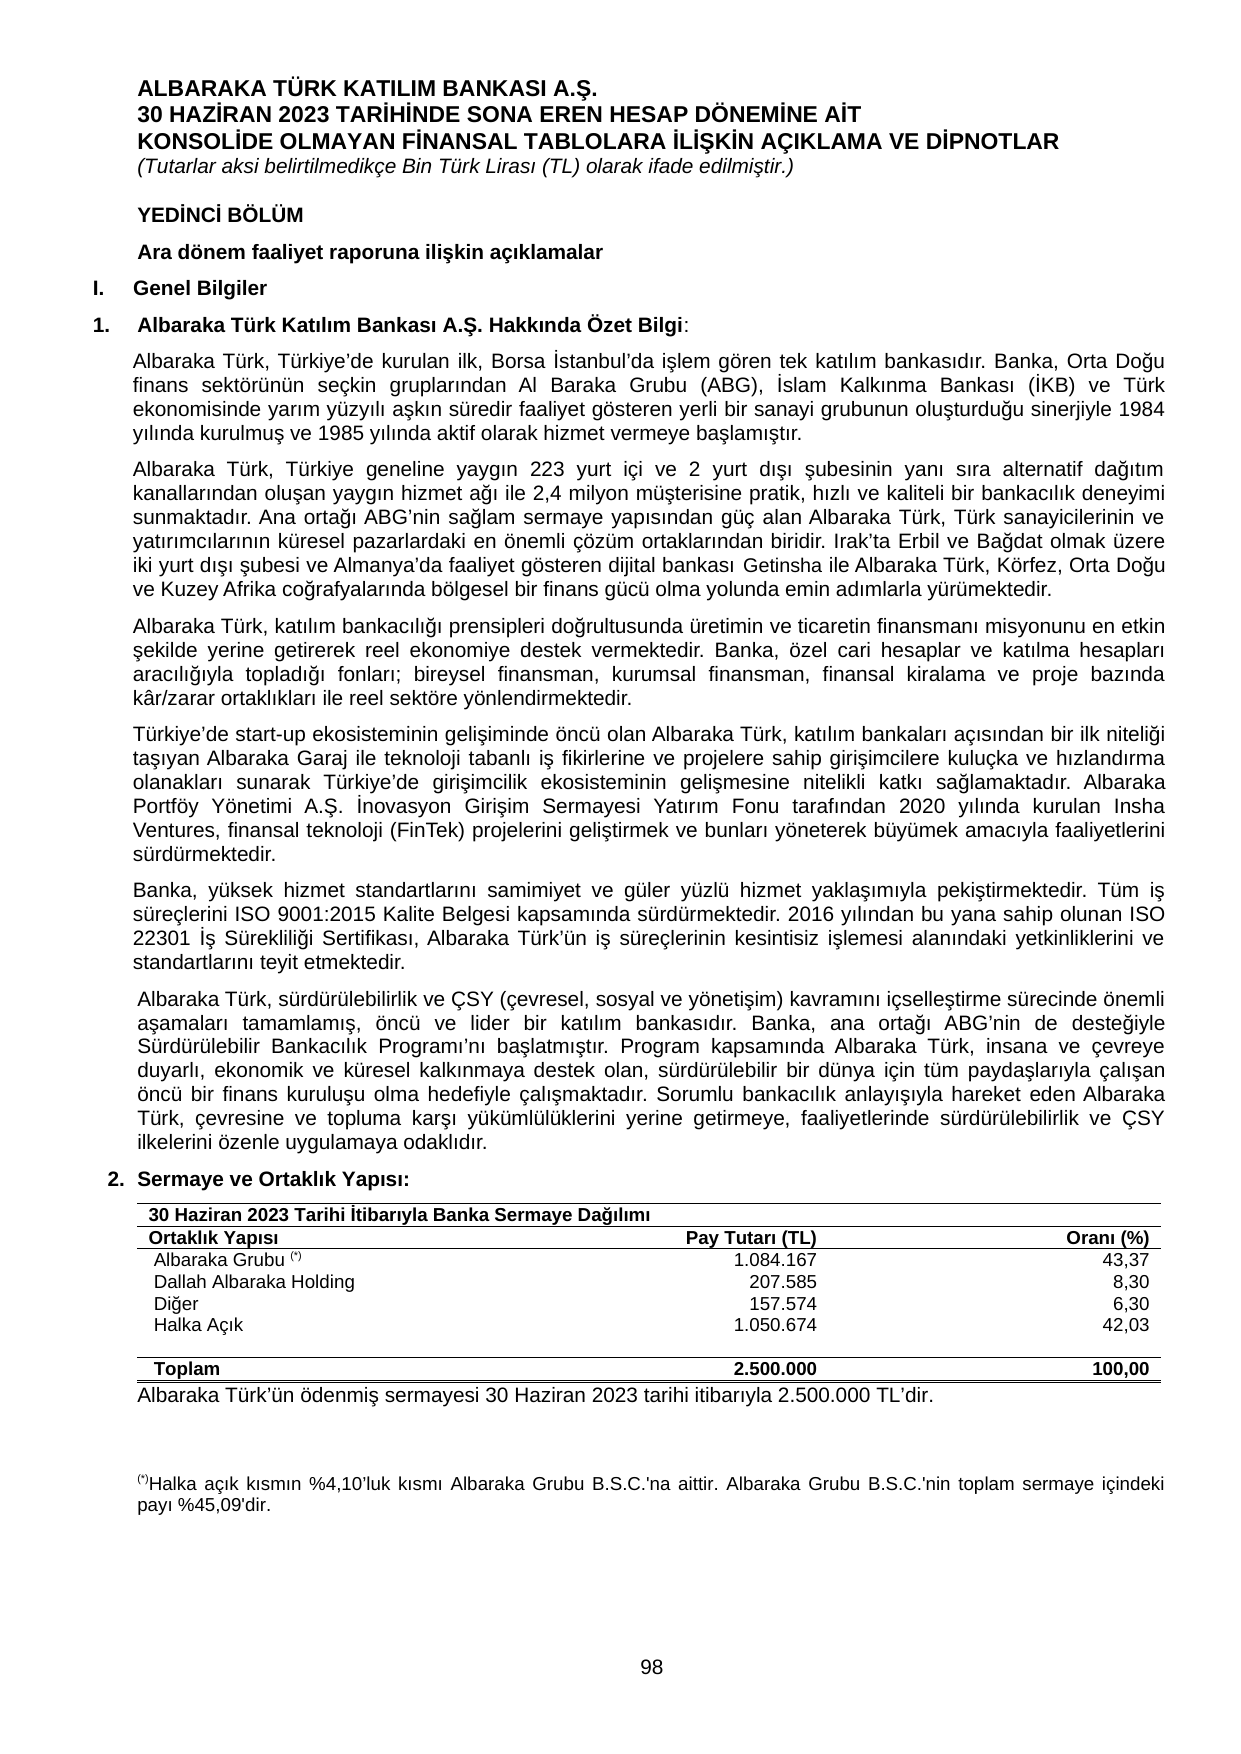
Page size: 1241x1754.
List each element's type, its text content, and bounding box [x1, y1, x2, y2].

text Albaraka Türk’ün ödenmiş sermayesi 30 Haziran 2023 tarihi itibarıyla 2.500.000 TL’dir. [137, 1383, 1166, 1407]
text Ara dönem faaliyet raporuna ilişkin açıklamalar [137, 239, 1166, 263]
text Albaraka Türk, Türkiye geneline yaygın 223 yurt içi ve 2 yurt dışı şubesinin yanı sıra alternatif dağıtım kanallarından oluşan yaygın hizmet ağı ile 2,4 milyon müşterisine pratik, hızlı ve kaliteli bir bankacılık deneyimi sunmaktadır. Ana ortağı ABG’nin sağlam sermaye yapısından güç alan Albaraka Türk, Türk sanayicilerinin ve yatırımcılarının küresel pazarlardaki en önemli çözüm ortaklarından biridir. Irak’ta Erbil ve Bağdat olmak üzere iki yurt dışı şubesi ve Almanya’da faaliyet gösteren dijital bankası Getinsha ile Albaraka Türk, Körfez, Orta Doğu ve Kuzey Afrika coğrafyalarında bölgesel bir finans gücü olma yolunda emin adımlarla yürümektedir. [133, 457, 1166, 601]
text Albaraka Türk, sürdürülebilirlik ve ÇSY (çevresel, sosyal ve yönetişim) kavramını içselleştirme sürecinde önemli aşamaları tamamlamış, öncü ve lider bir katılım bankasıdır. Banka, ana ortağı ABG’nin de desteğiyle Sürdürülebilir Bankacılık Programı’nı başlatmıştır. Program kapsamında Albaraka Türk, insana ve çevreye duyarlı, ekonomik ve küresel kalkınmaya destek olan, sürdürülebilir bir dünya için tüm paydaşlarıyla çalışan öncü bir finans kuruluşu olma hedefiyle çalışmaktadır. Sorumlu bankacılık anlayışıyla hareket eden Albaraka Türk, çevresine ve topluma karşı yükümlülüklerini yerine getirmeye, faaliyetlerinde sürdürülebilirlik ve ÇSY ilkelerini özenle uygulamaya odaklıdır. [137, 986, 1166, 1154]
text Albaraka Türk, Türkiye’de kurulan ilk, Borsa İstanbul’da işlem gören tek katılım bankasıdır. Banka, Orta Doğu finans sektörünün seçkin gruplarından Al Baraka Grubu (ABG), İslam Kalkınma Bankası (İKB) ve Türk ekonomisinde yarım yüzyılı aşkın süredir faaliyet gösteren yerli bir sanayi grubunun oluşturduğu sinerjiyle 1984 yılında kurulmuş ve 1985 yılında aktif olarak hizmet vermeye başlamıştır. [133, 349, 1166, 445]
text Albaraka Türk, katılım bankacılığı prensipleri doğrultusunda üretimin ve ticaretin finansmanı misyonunu en etkin şekilde yerine getirerek reel ekonomiye destek vermektedir. Banka, özel cari hesaplar ve katılma hesapları aracılığıyla topladığı fonları; bireysel finansman, kurumsal finansman, finansal kiralama ve proje bazında kâr/zarar ortaklıkları ile reel sektöre yönlendirmektedir. [133, 613, 1166, 709]
text 2. Sermaye ve Ortaklık Yapısı: [107, 1167, 1166, 1191]
text YEDİNCİ BÖLÜM [137, 203, 1166, 227]
text Türkiye’de start-up ekosisteminin gelişiminde öncü olan Albaraka Türk, katılım bankaları açısından bir ilk niteliği taşıyan Albaraka Garaj ile teknoloji tabanlı iş fikirlerine ve projelere sahip girişimcilere kuluçka ve hızlandırma olanakları sunarak Türkiye’de girişimcilik ekosisteminin gelişmesine nitelikli katkı sağlamaktadır. Albaraka Portföy Yönetimi A.Ş. İnovasyon Girişim Sermayesi Yatırım Fonu tarafından 2020 yılında kurulan Insha Ventures, finansal teknoloji (FinTek) projelerini geliştirmek ve bunları yöneterek büyümek amacıyla faaliyetlerini sürdürmektedir. [133, 722, 1166, 866]
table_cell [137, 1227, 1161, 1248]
text I. Genel Bilgiler [93, 276, 1166, 300]
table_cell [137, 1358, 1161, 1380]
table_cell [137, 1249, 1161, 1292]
text 1. Albaraka Türk Katılım Bankası A.Ş. Hakkında Özet Bilgi: [93, 312, 1166, 336]
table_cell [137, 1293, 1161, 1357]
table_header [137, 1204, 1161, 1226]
text (*)Halka açık kısmın %4,10’luk kısmı Albaraka Grubu B.S.C.'na aittir. Albaraka Grubu B.S.C.'nin toplam sermaye içindeki payı %45,09'dir. [137, 1472, 1166, 1516]
text Banka, yüksek hizmet standartlarını samimiyet ve güler yüzlü hizmet yaklaşımıyla pekiştirmektedir. Tüm iş süreçlerini ISO 9001:2015 Kalite Belgesi kapsamında sürdürmektedir. 2016 yılından bu yana sahip olunan ISO 22301 İş Sürekliliği Sertifikası, Albaraka Türk’ün iş süreçlerinin kesintisiz işlemesi alanındaki yetkinliklerini ve standartlarını teyit etmektedir. [133, 878, 1166, 974]
